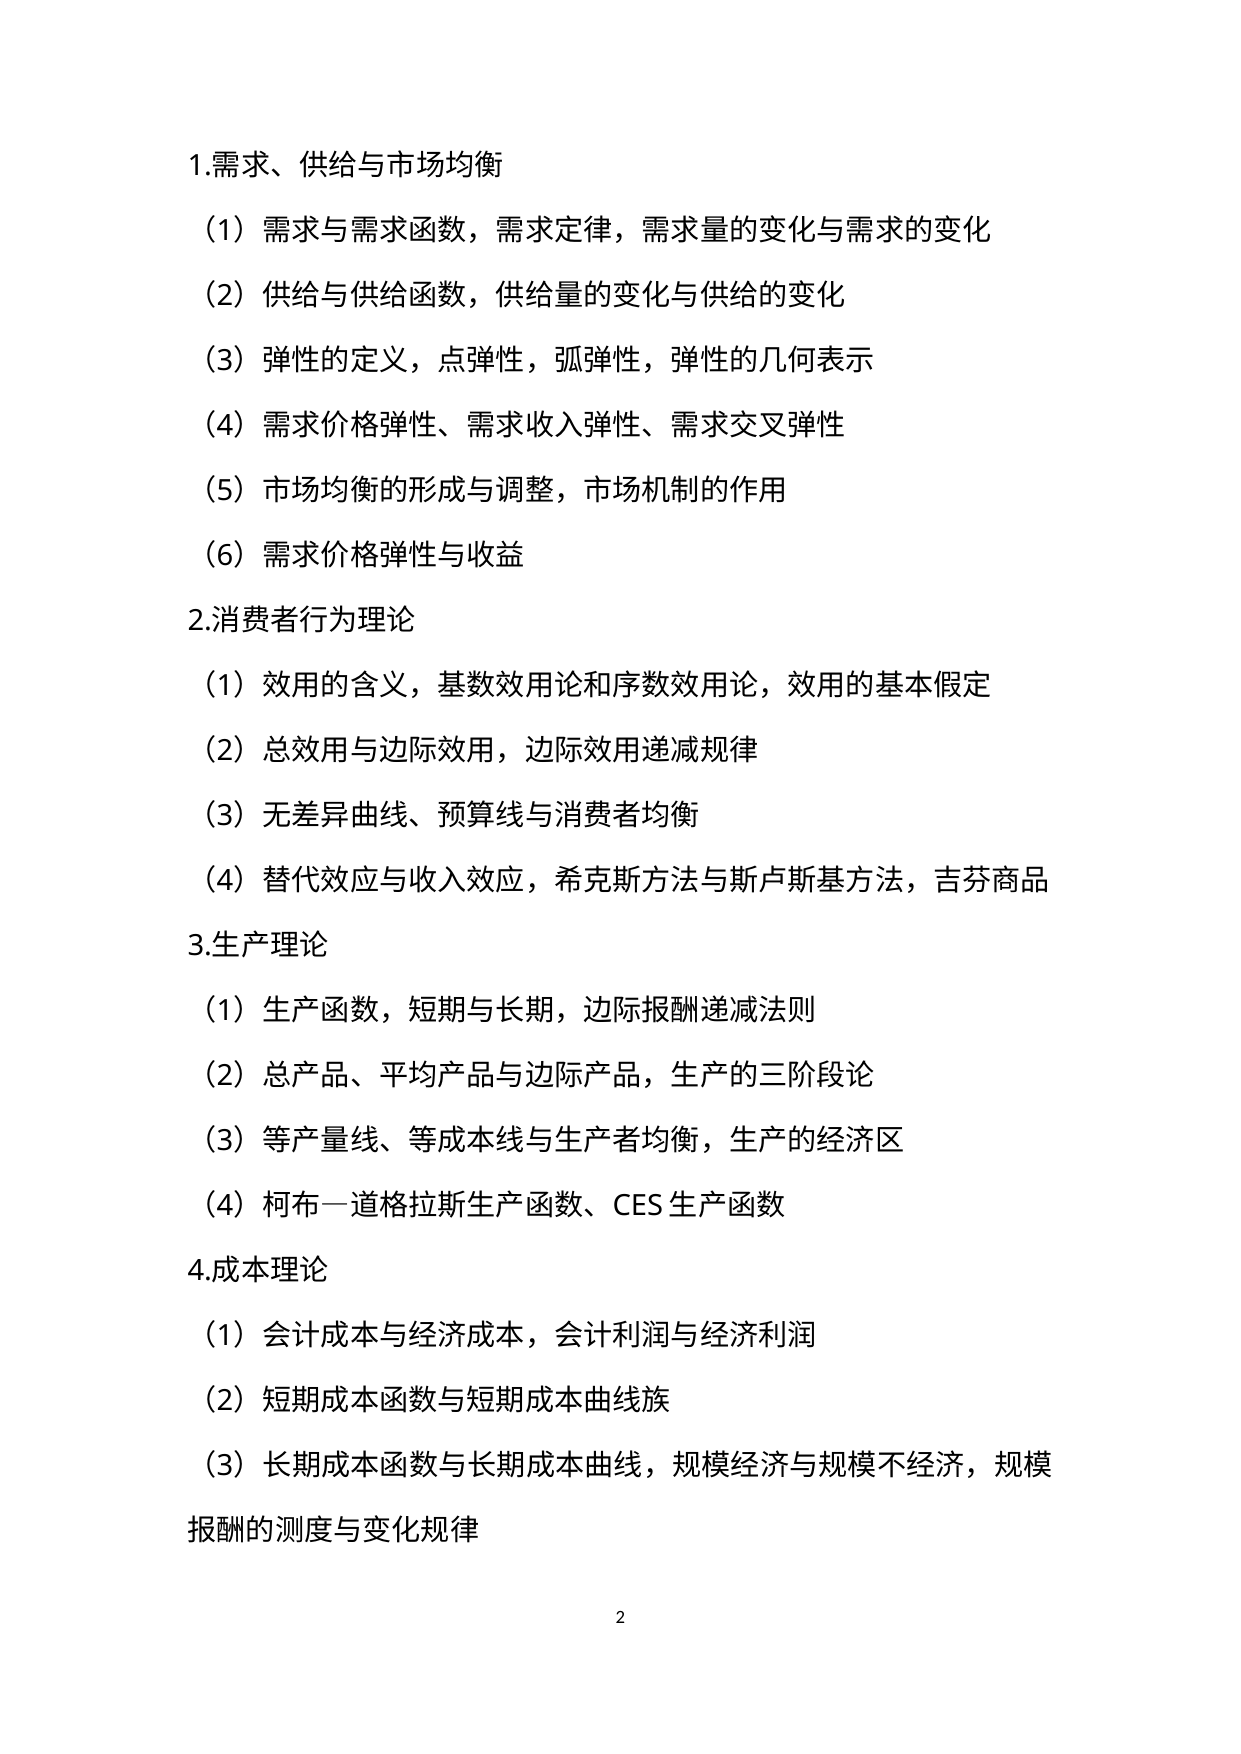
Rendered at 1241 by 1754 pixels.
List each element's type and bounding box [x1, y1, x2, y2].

text [187, 130, 1053, 1560]
